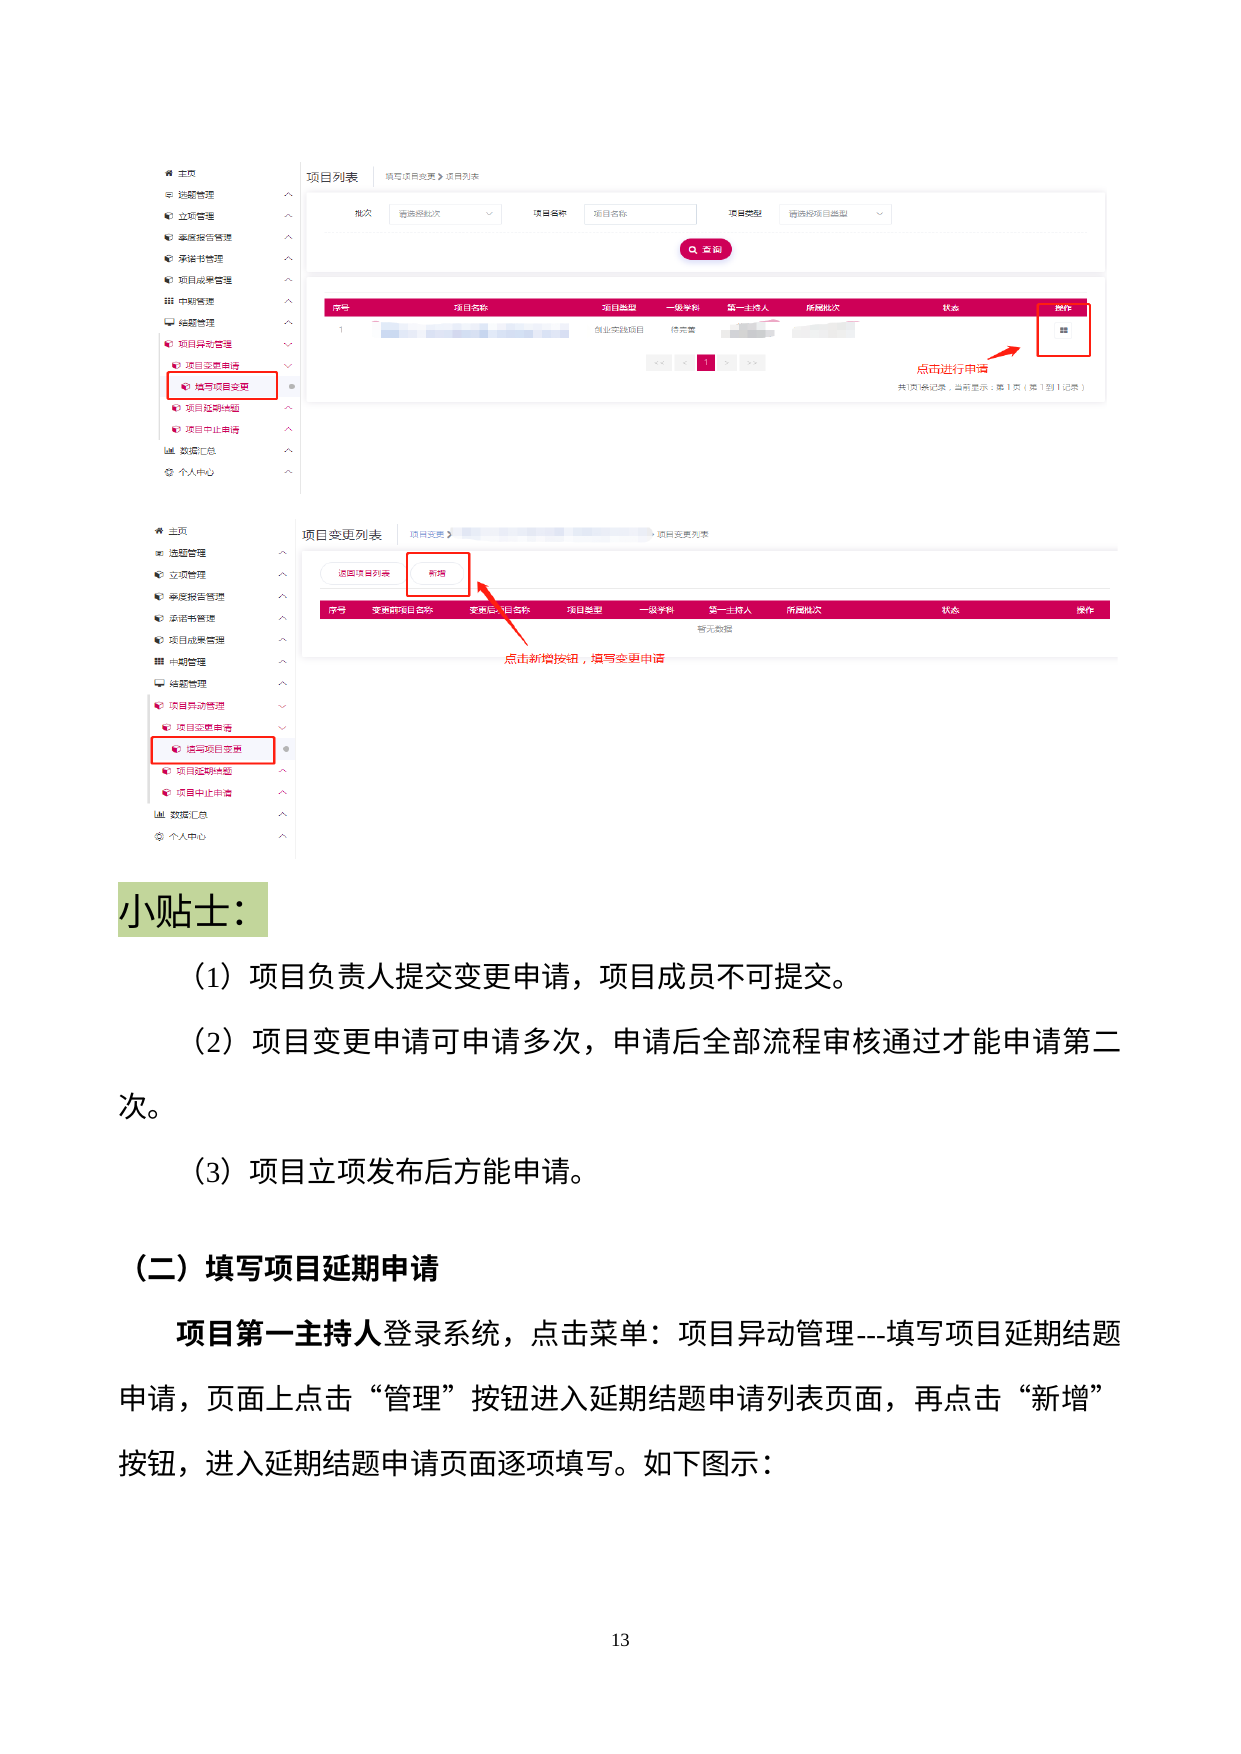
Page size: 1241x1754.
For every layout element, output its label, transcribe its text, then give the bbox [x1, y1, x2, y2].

picture [147, 519, 1118, 859]
text （1）项目负责人提交变更申请，项目成员不可提交。 [118, 942, 1122, 1007]
text 小贴士： [118, 877, 1122, 942]
text （2）项目变更申请可申请多次，申请后全部流程审核通过才能申请第二次。 [118, 1007, 1122, 1137]
subtitle （二）填写项目延期申请 [118, 1234, 1122, 1299]
text 项目第一主持人登录系统，点击菜单：项目异动管理---填写项目延期结题申请，页面上点击“管理”按钮进入延期结题申请列表页面，再点击“新增”按钮，进入延期结题申请页面逐项填写。如下图示： [118, 1299, 1122, 1494]
text （3）项目立项发布后方能申请。 [118, 1137, 1122, 1202]
picture [158, 162, 1107, 494]
